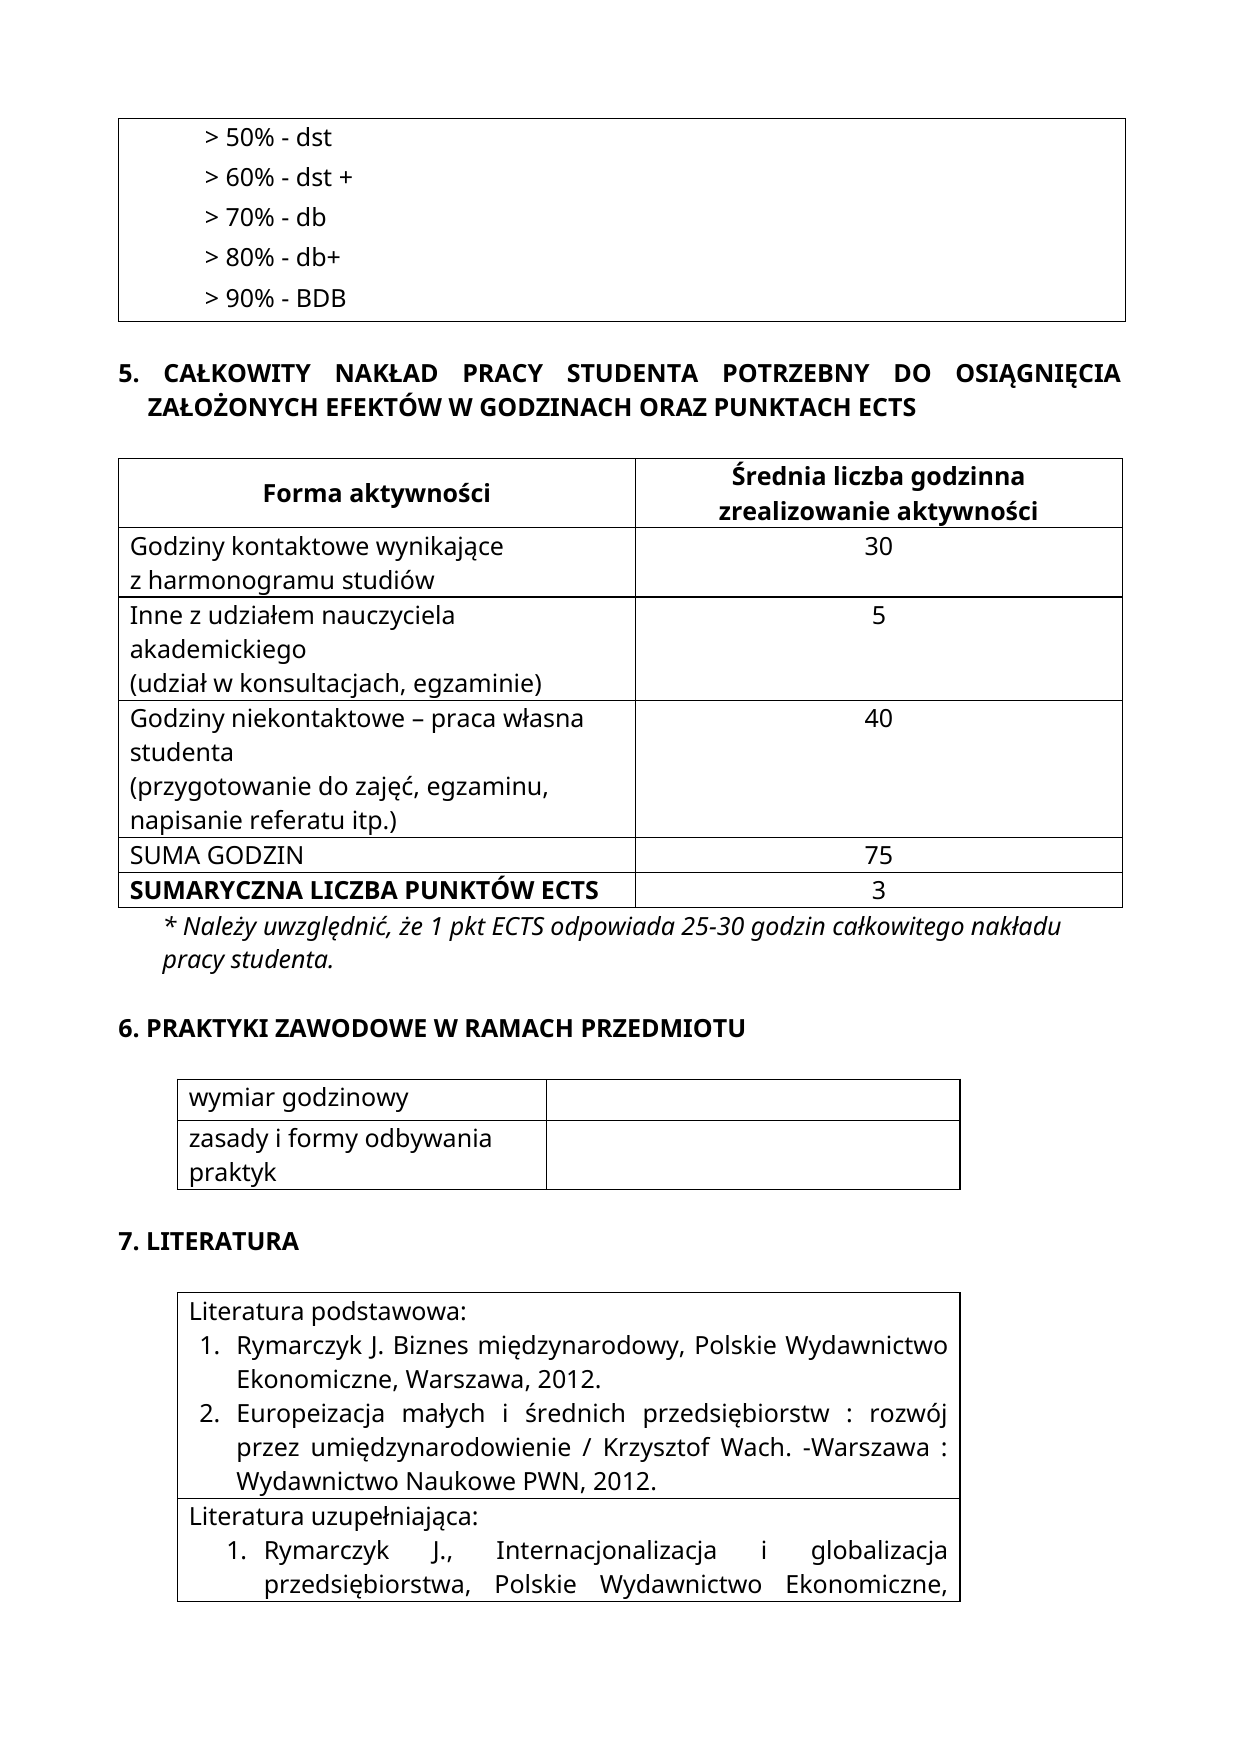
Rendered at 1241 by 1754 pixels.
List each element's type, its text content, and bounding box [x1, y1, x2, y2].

table_cell 30 [636, 528, 1122, 596]
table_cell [178, 1499, 959, 1601]
text 6. PRAKTYKI ZAWODOWE W RAMACH PRZEDMIOTU [118, 1010, 1122, 1044]
table_header Forma aktywności [119, 459, 635, 527]
table_header [547, 1080, 959, 1120]
text 7. LITERATURA [118, 1224, 1122, 1258]
table_cell Inne z udziałem nauczyciela akademickiego (udział w konsultacjach, egzaminie) [119, 598, 635, 699]
table_header Średnia liczba godzinna zrealizowanie aktywności [636, 459, 1122, 527]
table_cell 40 [636, 701, 1122, 837]
text 5. CAŁKOWITY NAKŁAD PRACY STUDENTA POTRZEBNY DO OSIĄGNIĘCIA ZAŁOŻONYCH EFEKTÓW W GODZINACH ORAZ PUNKTACH ECTS [118, 356, 1122, 424]
table_cell Godziny niekontaktowe – praca własna studenta (przygotowanie do zajęć, egzaminu, napisanie referatu itp.) [119, 701, 635, 837]
table_cell 75 [636, 838, 1122, 872]
table_header wymiar godzinowy [178, 1080, 546, 1120]
text * Należy uwzględnić, że 1 pkt ECTS odpowiada 25-30 godzin całkowitego nakładu pracy studenta. [162, 908, 1122, 976]
table_cell zasady i formy odbywania praktyk [178, 1121, 546, 1189]
table_cell Godziny kontaktowe wynikające z harmonogramu studiów [119, 528, 635, 596]
table_header Literatura podstawowa: Rymarczyk J. Biznes międzynarodowy, Polskie Wydawnictwo Ekonomiczne, Warszawa, 2012. Europeizacja małych i średnich przedsiębiorstw : rozwój przez umiędzynarodowienie / Krzysztof Wach. -Warszawa : Wydawnictwo Naukowe PWN, 2012. [178, 1293, 959, 1498]
table_cell 5 [636, 598, 1122, 699]
table_cell SUMARYCZNA LICZBA PUNKTÓW ECTS [119, 873, 635, 907]
table_cell 3 [636, 873, 1122, 907]
table_cell [547, 1121, 959, 1189]
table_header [119, 119, 1125, 321]
table_cell SUMA GODZIN [119, 838, 635, 872]
